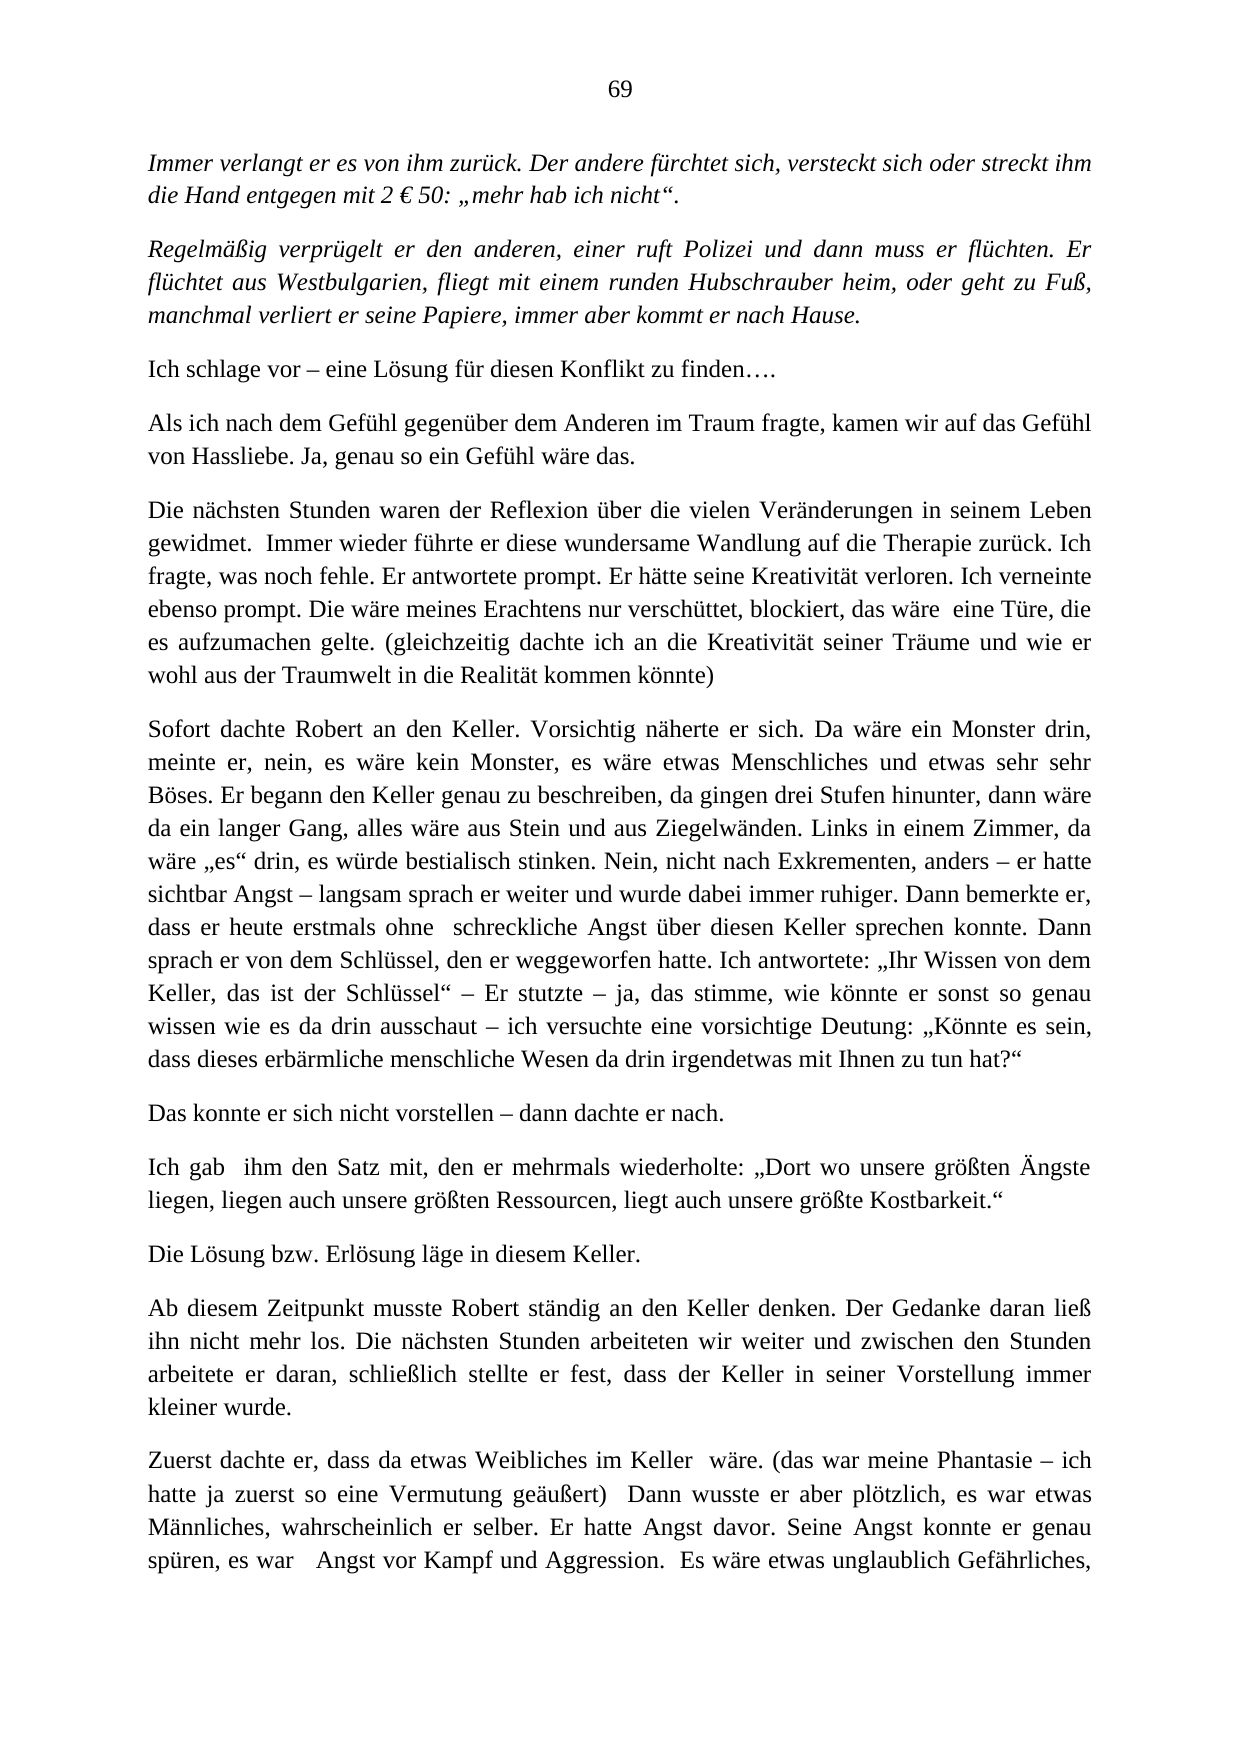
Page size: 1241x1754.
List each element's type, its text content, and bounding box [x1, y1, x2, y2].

text Als ich nach dem Gefühl gegenüber dem Anderen im Traum fragte, kamen wir auf das Gefühl von Hassliebe. Ja, genau so ein Gefühl wäre das. [148, 408, 1093, 470]
text Ab diesem Zeitpunkt musste Robert ständig an den Keller denken. Der Gedanke daran ließ ihn nicht mehr los. Die nächsten Stunden arbeiteten wir weiter und zwischen den Stunden arbeitete er daran, schließlich stellte er fest, dass der Keller in seiner Vorstellung immer kleiner wurde. [148, 1293, 1093, 1421]
text Regelmäßig verprügelt er den anderen, einer ruft Polizei und dann muss er flüchten. Er flüchtet aus Westbulgarien, fliegt mit einem runden Hubschrauber heim, oder geht zu Fuß, manchmal verliert er seine Papiere, immer aber kommt er nach Hause. [148, 234, 1093, 329]
text Die Lösung bzw. Erlösung läge in diesem Keller. [148, 1239, 1093, 1268]
text Die nächsten Stunden waren der Reflexion über die vielen Veränderungen in seinem Leben gewidmet. Immer wieder führte er diese wundersame Wandlung auf die Therapie zurück. Ich fragte, was noch fehle. Er antwortete prompt. Er hätte seine Kreativität verloren. Ich verneinte ebenso prompt. Die wäre meines Erachtens nur verschüttet, blockiert, das wäre eine Türe, die es aufzumachen gelte. (gleichzeitig dachte ich an die Kreativität seiner Träume und wie er wohl aus der Traumwelt in die Realität kommen könnte) [148, 495, 1093, 689]
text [148, 1446, 1093, 1573]
text Das konnte er sich nicht vorstellen – dann dachte er nach. [148, 1098, 1093, 1127]
text Ich gab ihm den Satz mit, den er mehrmals wiederholte: „Dort wo unsere größten Ängste liegen, liegen auch unsere größten Ressourcen, liegt auch unsere größte Kostbarkeit.“ [148, 1152, 1093, 1214]
text Ich schlage vor – eine Lösung für diesen Konflikt zu finden…. [148, 354, 1093, 383]
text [148, 148, 1093, 209]
text Sofort dachte Robert an den Keller. Vorsichtig näherte er sich. Da wäre ein Monster drin, meinte er, nein, es wäre kein Monster, es wäre etwas Menschliches und etwas sehr sehr Böses. Er begann den Keller genau zu beschreiben, da gingen drei Stufen hinunter, dann wäre da ein langer Gang, alles wäre aus Stein und aus Ziegelwänden. Links in einem Zimmer, da wäre „es“ drin, es würde bestialisch stinken. Nein, nicht nach Exkrementen, anders – er hatte sichtbar Angst – langsam sprach er weiter und wurde dabei immer ruhiger. Dann bemerkte er, dass er heute erstmals ohne schreckliche Angst über diesen Keller sprechen konnte. Dann sprach er von dem Schlüssel, den er weggeworfen hatte. Ich antwortete: „Ihr Wissen von dem Keller, das ist der Schlüssel“ – Er stutzte – ja, das stimme, wie könnte er sonst so genau wissen wie es da drin ausschaut – ich versuchte eine vorsichtige Deutung: „Könnte es sein, dass dieses erbärmliche menschliche Wesen da drin irgendetwas mit Ihnen zu tun hat?“ [148, 714, 1093, 1073]
